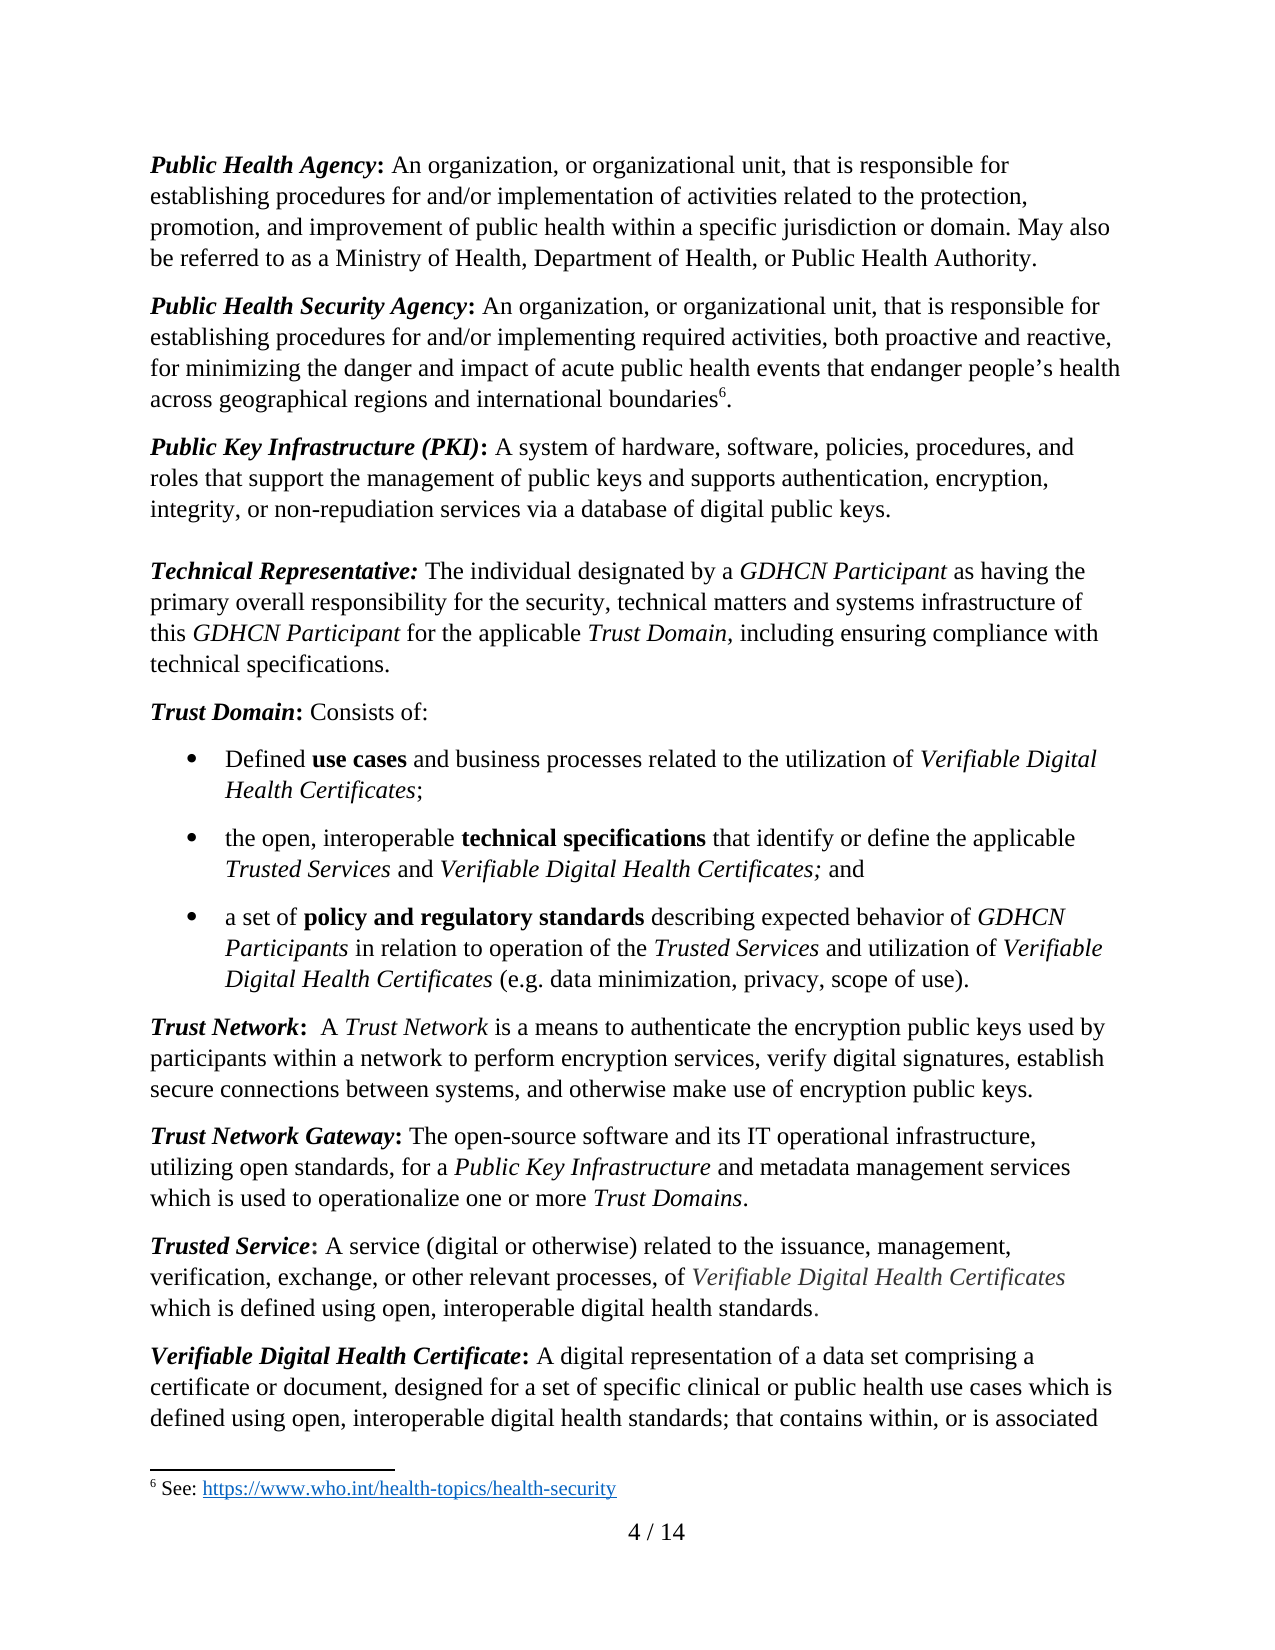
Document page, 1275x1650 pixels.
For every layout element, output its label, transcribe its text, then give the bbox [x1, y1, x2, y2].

text Public Health Security Agency: An organization, or organizational unit, that is responsible for establishing procedures for and/or implementing required activities, both proactive and reactive, for minimizing the danger and impact of acute public health events that endanger people’s health across geographical regions and international boundaries. [150, 291, 1125, 413]
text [150, 1341, 1125, 1432]
text Public Key Infrastructure (PKI): A system of hardware, software, policies, procedures, and roles that support the management of public keys and supports authentication, encryption, integrity, or non-repudiation services via a database of digital public keys. Technical Representative: The individual designated by a GDHCN Participant as having the primary overall responsibility for the security, technical matters and systems infrastructure of this GDHCN Participant for the applicable Trust Domain, including ensuring compliance with technical specifications. [150, 432, 1125, 678]
text Trust Network Gateway: The open-source software and its IT operational infrastructure, utilizing open standards, for a Public Key Infrastructure and metadata management services which is used to operationalize one or more Trust Domains. [150, 1121, 1125, 1212]
text Public Health Agency: An organization, or organizational unit, that is responsible for establishing procedures for and/or implementation of activities related to the protection, promotion, and improvement of public health within a specific jurisdiction or domain. May also be referred to as a Ministry of Health, Department of Health, or Public Health Authority. [150, 150, 1125, 272]
text Trust Network: A Trust Network is a means to authenticate the encryption public keys used by participants within a network to perform encryption services, verify digital signatures, establish secure connections between systems, and otherwise make use of encryption public keys. [150, 1012, 1125, 1102]
list the open, interoperable technical specifications that identify or define the applicable Trusted Services and Verifiable Digital Health Certificates; and [187, 823, 1125, 883]
text Trust Domain: Consists of: [150, 697, 1125, 725]
text Trusted Service: A service (digital or otherwise) related to the issuance, management, verification, exchange, or other relevant processes, of Verifiable Digital Health Certificates which is defined using open, interoperable digital health standards. [150, 1231, 1125, 1322]
list a set of policy and regulatory standards describing expected behavior of GDHCN Participants in relation to operation of the Trusted Services and utilization of Verifiable Digital Health Certificates (e.g. data minimization, privacy, scope of use). [187, 902, 1125, 993]
list Defined use cases and business processes related to the utilization of Verifiable Digital Health Certificates; [187, 744, 1125, 804]
